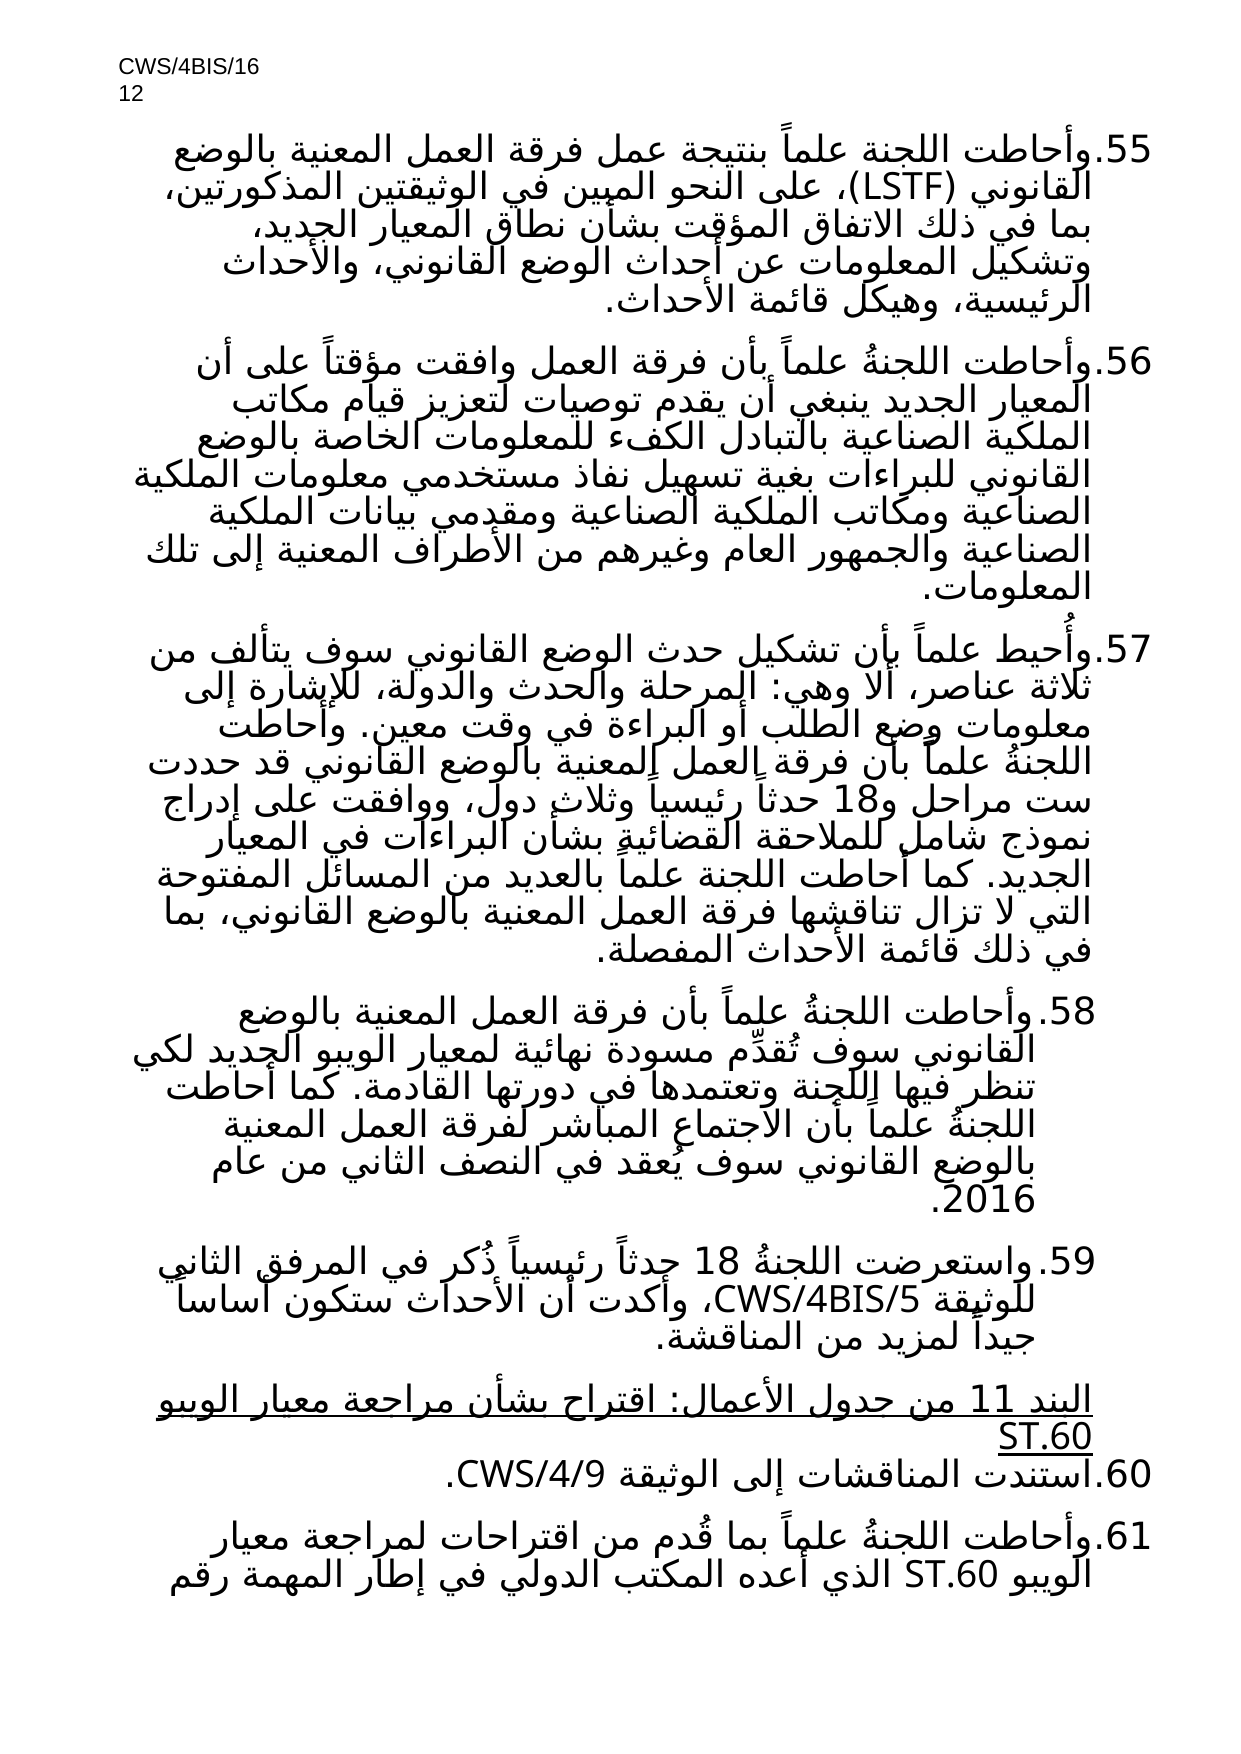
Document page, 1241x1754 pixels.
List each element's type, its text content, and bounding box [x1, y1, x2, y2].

list وأحاطت اللجنةُ علماً بأن فرقة العمل المعنية بالوضع القانوني سوف تُقدِّم مسودة نهائية لمعيار الويبو الجديد لكي تنظر فيها اللجنة وتعتمدها في دورتها القادمة. كما أحاطت اللجنةُ علماً بأن الاجتماع المباشر لفرقة العمل المعنية بالوضع القانوني سوف يُعقد في النصف الثاني من عام 2016. [118, 995, 1037, 1220]
list وأحاطت اللجنةُ علماً بأن فرقة العمل وافقت مؤقتاً على أن المعيار الجديد ينبغي أن يقدم توصيات لتعزيز قيام مكاتب الملكية الصناعية بالتبادل الكفء للمعلومات الخاصة بالوضع القانوني للبراءات بغية تسهيل نفاذ مستخدمي معلومات الملكية الصناعية ومكاتب الملكية الصناعية ومقدمي بيانات الملكية الصناعية والجمهور العام وغيرهم من الأطراف المعنية إلى تلك المعلومات. [118, 345, 1093, 607]
list وأُحيط علماً بأن تشكيل حدث الوضع القانوني سوف يتألف من ثلاثة عناصر، ألا وهي: المرحلة والحدث والدولة، للإشارة إلى معلومات وضع الطلب أو البراءة في وقت معين. وأحاطت اللجنةُ علماً بأن فرقة العمل المعنية بالوضع القانوني قد حددت ست مراحل و18 حدثاً رئيسياً وثلاث دول، ووافقت على إدراج نموذج شامل للملاحقة القضائية بشأن البراءات في المعيار الجديد. كما أحاطت اللجنة علماً بالعديد من المسائل المفتوحة التي لا تزال تناقشها فرقة العمل المعنية بالوضع القانوني، بما في ذلك قائمة الأحداث المفصلة. [118, 632, 1093, 970]
list استندت المناقشات إلى الوثيقة CWS/4/9. [118, 1457, 1093, 1495]
list واستعرضت اللجنةُ 18 حدثاً رئيسياً ذُكر في المرفق الثاني للوثيقة CWS/4BIS/5، وأكدت أن الأحداث ستكون أساساً جيداً لمزيد من المناقشة. [118, 1245, 1037, 1357]
subtitle البند 11 من جدول الأعمال: اقتراح بشأن مراجعة معيار الويبو ST.60 [118, 1382, 1092, 1457]
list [118, 1520, 1093, 1595]
list وأحاطت اللجنة علماً بنتيجة عمل فرقة العمل المعنية بالوضع القانوني (LSTF)، على النحو المبين في الوثيقتين المذكورتين، بما في ذلك الاتفاق المؤقت بشأن نطاق المعيار الجديد، وتشكيل المعلومات عن أحداث الوضع القانوني، والأحداث الرئيسية، وهيكل قائمة الأحداث. [118, 132, 1093, 320]
